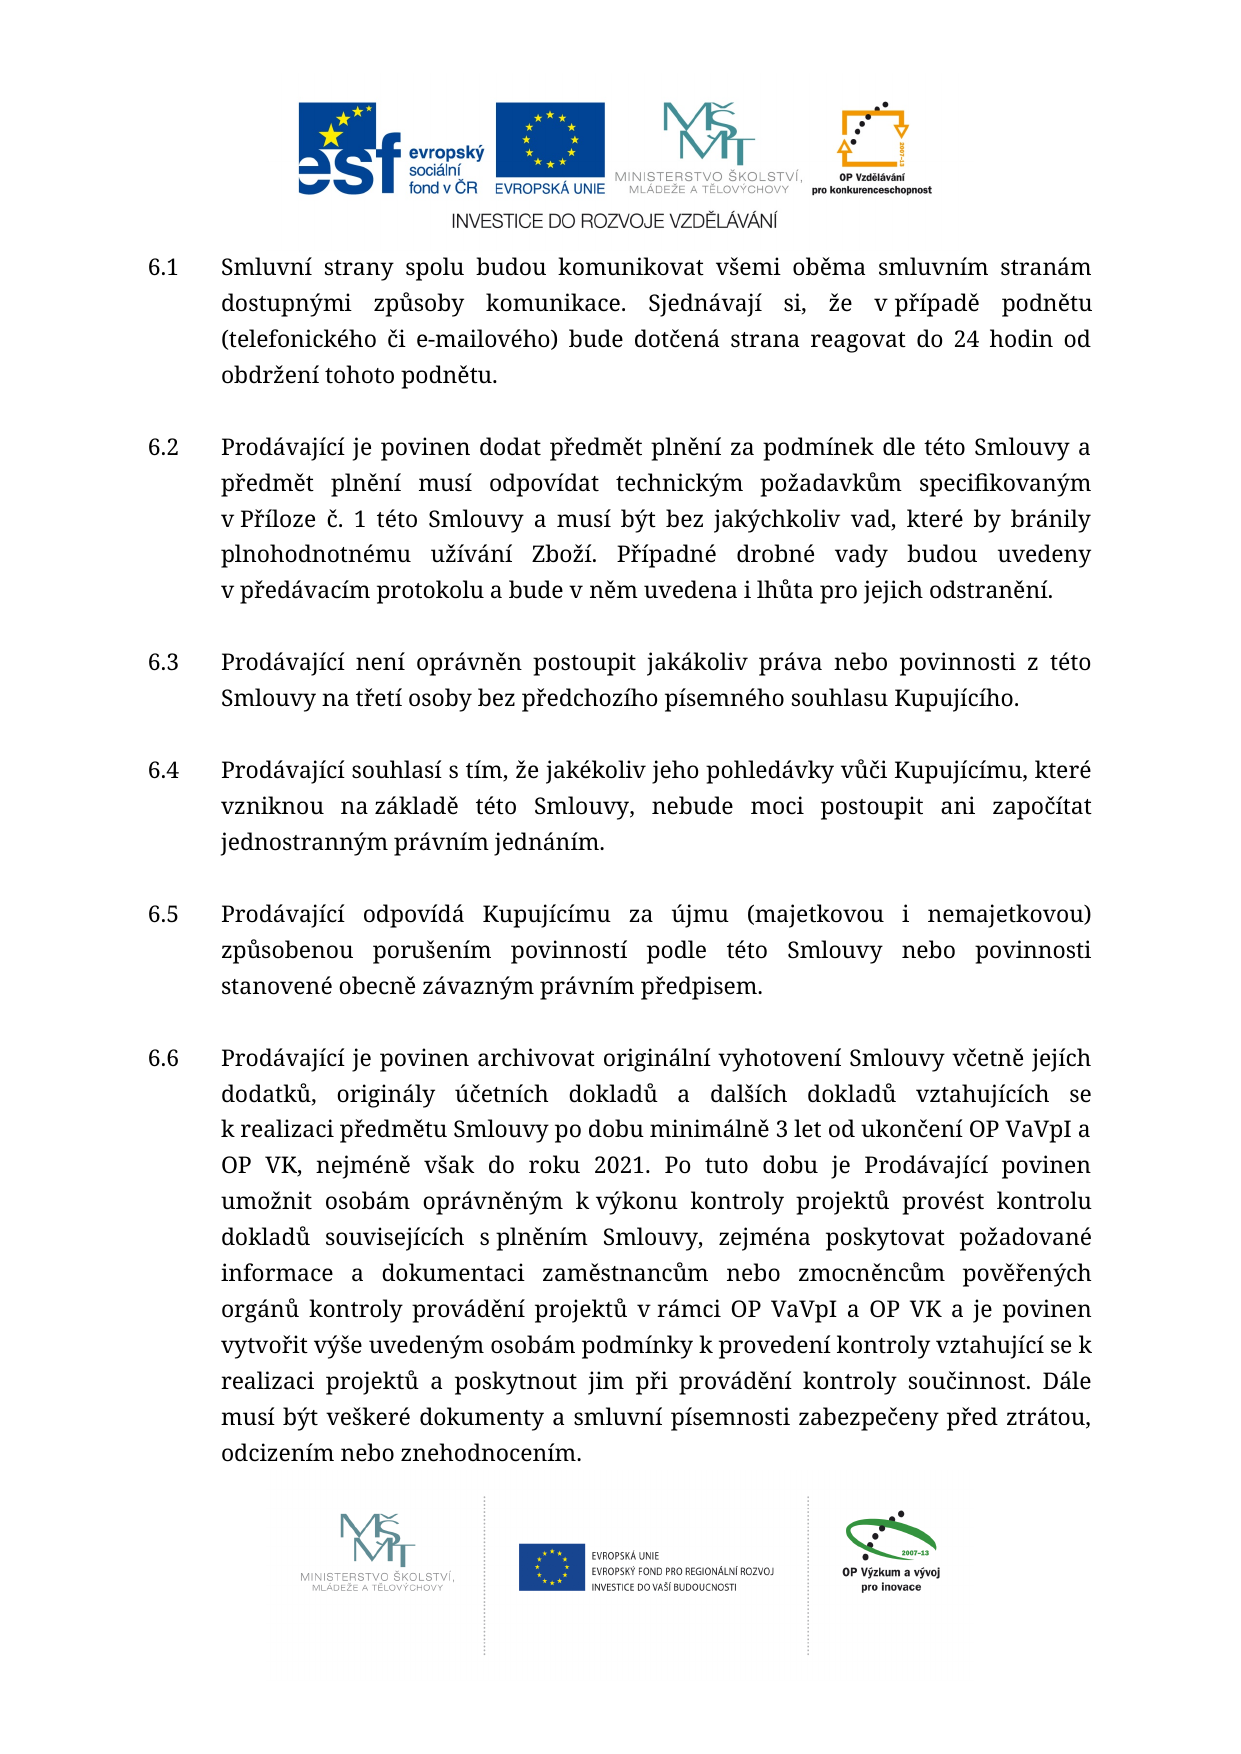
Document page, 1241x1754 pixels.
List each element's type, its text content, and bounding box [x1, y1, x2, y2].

picture [265, 1470, 975, 1681]
text 6.6 Prodávající je povinen archivovat originální vyhotovení Smlouvy včetně jejích dodatků, originály účetních dokladů a dalších dokladů vztahujících se k realizaci předmětu Smlouvy po dobu minimálně 3 let od ukončení OP VaVpI a OP VK, nejméně však do roku 2021. Po tuto dobu je Prodávající povinen umožnit osobám oprávněným k výkonu kontroly projektů provést kontrolu dokladů souvisejících s plněním Smlouvy, zejména poskytovat požadované informace a dokumentaci zaměstnancům nebo zmocněncům pověřených orgánů kontroly provádění projektů v rámci OP VaVpI a OP VK a je povinen vytvořit výše uvedeným osobám podmínky k provedení kontroly vztahující se k realizaci projektů a poskytnout jim při provádění kontroly součinnost. Dále musí být veškeré dokumenty a smluvní písemnosti zabezpečeny před ztrátou, odcizením nebo znehodnocením. [148, 1042, 1093, 1468]
text 6.1 Smluvní strany spolu budou komunikovat všemi oběma smluvním stranám dostupnými způsoby komunikace. Sjednávají si, že v případě podnětu (telefonického či e-mailového) bude dotčená strana reagovat do 24 hodin od obdržení tohoto podnětu. [148, 251, 1093, 390]
text 6.5 Prodávající odpovídá Kupujícímu za újmu (majetkovou i nemajetkovou) způsobenou porušením povinností podle této Smlouvy nebo povinnosti stanovené obecně závazným právním předpisem. [148, 898, 1093, 1001]
text 6.2 Prodávající je povinen dodat předmět plnění za podmínek dle této Smlouvy a předmět plnění musí odpovídat technickým požadavkům specifikovaným v Příloze č. 1 této Smlouvy a musí být bez jakýchkoliv vad, které by bránily plnohodnotnému užívání Zboží. Případné drobné vady budou uvedeny v předávacím protokolu a bude v něm uvedena i lhůta pro jejich odstranění. [148, 431, 1093, 606]
text 6.3 Prodávající není oprávněn postoupit jakákoliv práva nebo povinnosti z této Smlouvy na třetí osoby bez předchozího písemného souhlasu Kupujícího. [148, 646, 1093, 713]
picture [265, 73, 975, 251]
text 6.4 Prodávající souhlasí s tím, že jakékoliv jeho pohledávky vůči Kupujícímu, které vzniknou na základě této Smlouvy, nebude moci postoupit ani započítat jednostranným právním jednáním. [148, 754, 1093, 857]
